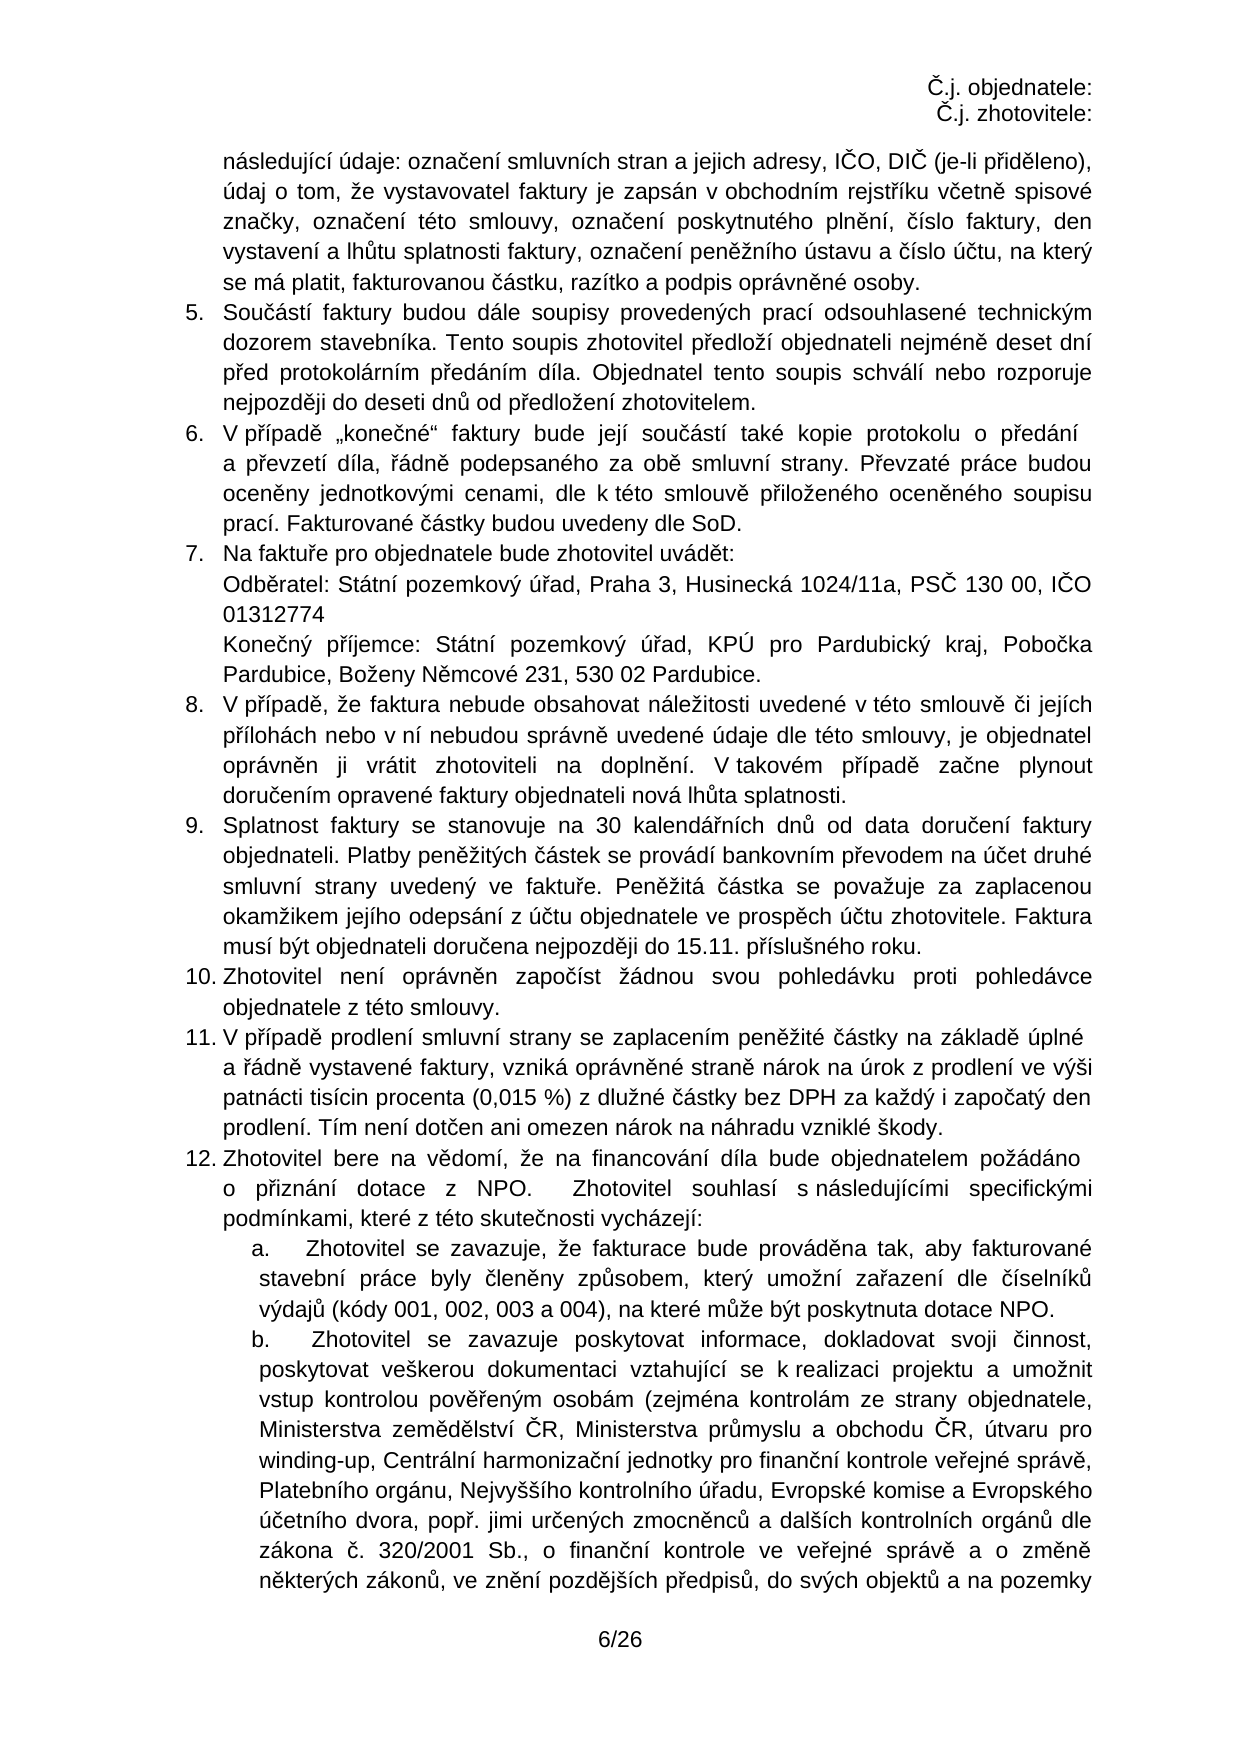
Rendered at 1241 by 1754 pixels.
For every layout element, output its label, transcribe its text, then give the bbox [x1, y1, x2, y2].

list V případě „konečné“ faktury bude její součástí také kopie protokolu o předání a převzetí díla, řádně podepsaného za obě smluvní strany. Převzaté práce budou oceněny jednotkovými cenami, dle k této smlouvě přiloženého oceněného soupisu prací. Fakturované částky budou uvedeny dle SoD. [185, 419, 1093, 536]
list Zhotovitel není oprávněn započíst žádnou svou pohledávku proti pohledávce objednatele z této smlouvy. [185, 963, 1093, 1020]
list Odběratel: Státní pozemkový úřad, Praha 3, Husinecká 1024/11a, PSČ 130 00, IČO 01312774 [223, 571, 1093, 627]
list Zhotovitel se zavazuje, že fakturace bude prováděna tak, aby fakturované stavební práce byly členěny způsobem, který umožní zařazení dle číselníků výdajů (kódy 001, 002, 003 a 004), na které může být poskytnuta dotace NPO. [251, 1235, 1093, 1322]
list V případě, že faktura nebude obsahovat náležitosti uvedené v této smlouvě či jejích přílohách nebo v ní nebudou správně uvedené údaje dle této smlouvy, je objednatel oprávněn ji vrátit zhotoviteli na doplnění. V takovém případě začne plynout doručením opravené faktury objednateli nová lhůta splatnosti. [185, 691, 1093, 808]
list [251, 1326, 1093, 1594]
list Na faktuře pro objednatele bude zhotovitel uvádět: [185, 540, 1093, 567]
list Zhotovitel bere na vědomí, že na financování díla bude objednatelem požádáno o přiznání dotace z NPO. Zhotovitel souhlasí s následujícími specifickými podmínkami, které z této skutečnosti vycházejí: [185, 1144, 1093, 1231]
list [185, 148, 1093, 295]
list V případě prodlení smluvní strany se zaplacením peněžité částky na základě úplné a řádně vystavené faktury, vzniká oprávněné straně nárok na úrok z prodlení ve výši patnácti tisícin procenta (0,015 %) z dlužné částky bez DPH za každý i započatý den prodlení. Tím není dotčen ani omezen nárok na náhradu vzniklé škody. [185, 1024, 1093, 1141]
list Splatnost faktury se stanovuje na 30 kalendářních dnů od data doručení faktury objednateli. Platby peněžitých částek se provádí bankovním převodem na účet druhé smluvní strany uvedený ve faktuře. Peněžitá částka se považuje za zaplacenou okamžikem jejího odepsání z účtu objednatele ve prospěch účtu zhotovitele. Faktura musí být objednateli doručena nejpozději do 15.11. příslušného roku. [185, 812, 1093, 959]
list Konečný příjemce: Státní pozemkový úřad, KPÚ pro Pardubický kraj, Pobočka Pardubice, Boženy Němcové 231, 530 02 Pardubice. [223, 631, 1093, 687]
list Součástí faktury budou dále soupisy provedených prací odsouhlasené technickým dozorem stavebníka. Tento soupis zhotovitel předloží objednateli nejméně deset dní před protokolárním předáním díla. Objednatel tento soupis schválí nebo rozporuje nejpozději do deseti dnů od předložení zhotovitelem. [185, 299, 1093, 416]
